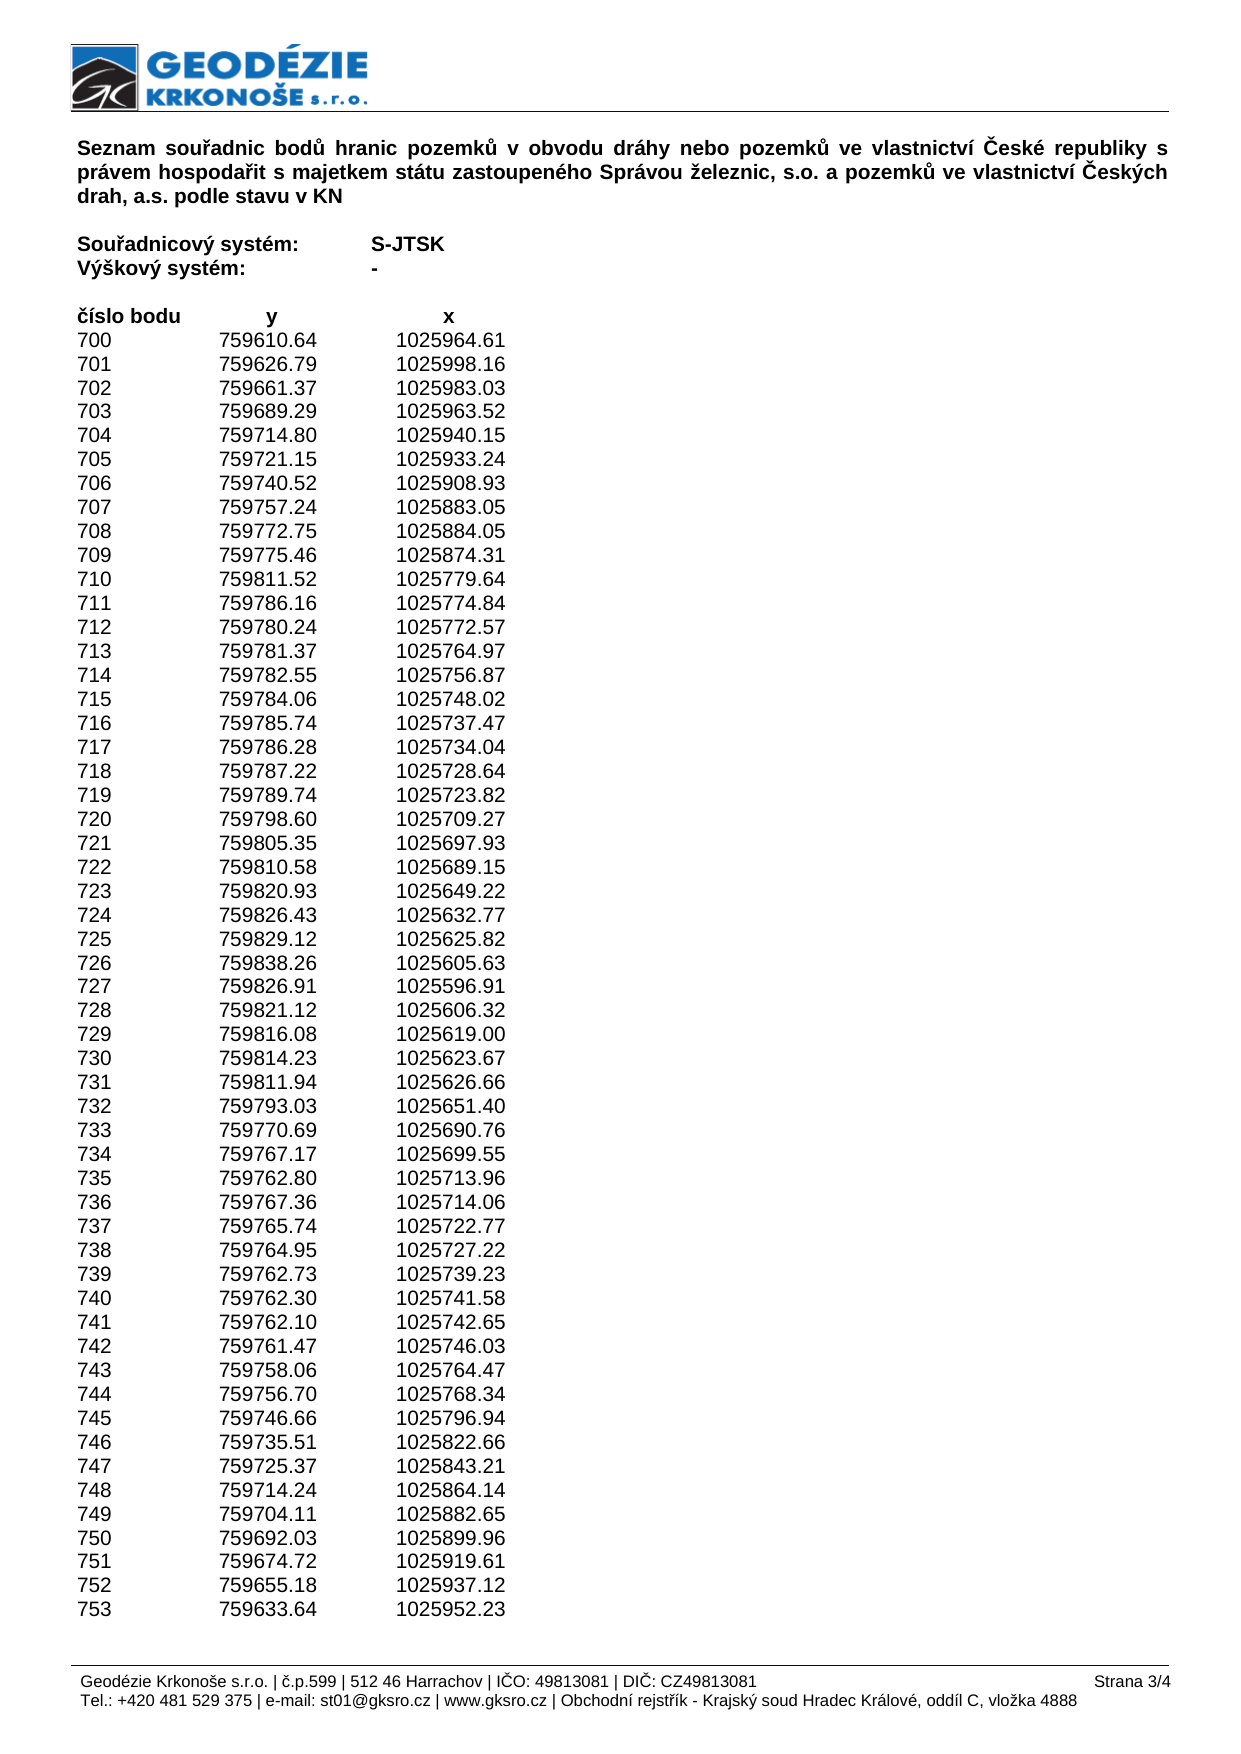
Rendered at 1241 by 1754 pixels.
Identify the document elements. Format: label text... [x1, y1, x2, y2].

text 727 759826.91 1025596.91 [77, 974, 1169, 998]
text 752 759655.18 1025937.12 [77, 1573, 1169, 1597]
text 736 759767.36 1025714.06 [77, 1190, 1169, 1214]
text 731 759811.94 1025626.66 [77, 1070, 1169, 1094]
text 708 759772.75 1025884.05 [77, 519, 1169, 543]
text 713 759781.37 1025764.97 [77, 639, 1169, 663]
text 722 759810.58 1025689.15 [77, 854, 1169, 878]
text Souřadnicový systém: S-JTSK [77, 232, 1169, 256]
text 749 759704.11 1025882.65 [77, 1501, 1169, 1525]
text 745 759746.66 1025796.94 [77, 1406, 1169, 1429]
text 738 759764.95 1025727.22 [77, 1238, 1169, 1262]
text 721 759805.35 1025697.93 [77, 831, 1169, 854]
text 714 759782.55 1025756.87 [77, 663, 1169, 687]
text 734 759767.17 1025699.55 [77, 1142, 1169, 1166]
text 718 759787.22 1025728.64 [77, 759, 1169, 783]
text 702 759661.37 1025983.03 [77, 375, 1169, 399]
text 707 759757.24 1025883.05 [77, 495, 1169, 519]
text číslo bodu y x [77, 303, 1169, 327]
text 724 759826.43 1025632.77 [77, 902, 1169, 926]
text 716 759785.74 1025737.47 [77, 711, 1169, 735]
text 723 759820.93 1025649.22 [77, 878, 1169, 902]
text 739 759762.73 1025739.23 [77, 1262, 1169, 1286]
text 753 759633.64 1025952.23 [77, 1597, 1169, 1621]
text 720 759798.60 1025709.27 [77, 807, 1169, 831]
text 715 759784.06 1025748.02 [77, 687, 1169, 711]
text 747 759725.37 1025843.21 [77, 1453, 1169, 1477]
text Seznam souřadnic bodů hranic pozemků v obvodu dráhy nebo pozemků ve vlastnictví České republiky s právem hospodařit s majetkem státu zastoupeného Správou železnic, s.o. a pozemků ve vlastnictví Českých drah, a.s. podle stavu v KN [77, 136, 1169, 208]
text 735 759762.80 1025713.96 [77, 1166, 1169, 1190]
text 748 759714.24 1025864.14 [77, 1477, 1169, 1501]
text 709 759775.46 1025874.31 [77, 543, 1169, 567]
text Výškový systém: - [77, 256, 1169, 279]
text 750 759692.03 1025899.96 [77, 1525, 1169, 1549]
text 705 759721.15 1025933.24 [77, 447, 1169, 471]
text 717 759786.28 1025734.04 [77, 735, 1169, 759]
text 744 759756.70 1025768.34 [77, 1382, 1169, 1406]
text 719 759789.74 1025723.82 [77, 783, 1169, 807]
text 746 759735.51 1025822.66 [77, 1429, 1169, 1453]
text 726 759838.26 1025605.63 [77, 950, 1169, 974]
text 711 759786.16 1025774.84 [77, 591, 1169, 615]
text 704 759714.80 1025940.15 [77, 423, 1169, 447]
text 712 759780.24 1025772.57 [77, 615, 1169, 639]
text 741 759762.10 1025742.65 [77, 1310, 1169, 1334]
text 730 759814.23 1025623.67 [77, 1046, 1169, 1070]
text 728 759821.12 1025606.32 [77, 998, 1169, 1022]
text 725 759829.12 1025625.82 [77, 926, 1169, 950]
text 737 759765.74 1025722.77 [77, 1214, 1169, 1238]
text 703 759689.29 1025963.52 [77, 399, 1169, 423]
text 701 759626.79 1025998.16 [77, 351, 1169, 375]
text 742 759761.47 1025746.03 [77, 1334, 1169, 1358]
text 743 759758.06 1025764.47 [77, 1358, 1169, 1382]
text 733 759770.69 1025690.76 [77, 1118, 1169, 1142]
text 740 759762.30 1025741.58 [77, 1286, 1169, 1310]
text 729 759816.08 1025619.00 [77, 1022, 1169, 1046]
text 732 759793.03 1025651.40 [77, 1094, 1169, 1118]
text 700 759610.64 1025964.61 [77, 327, 1169, 351]
text 751 759674.72 1025919.61 [77, 1549, 1169, 1573]
text 710 759811.52 1025779.64 [77, 567, 1169, 591]
picture [70, 44, 368, 112]
text 706 759740.52 1025908.93 [77, 471, 1169, 495]
